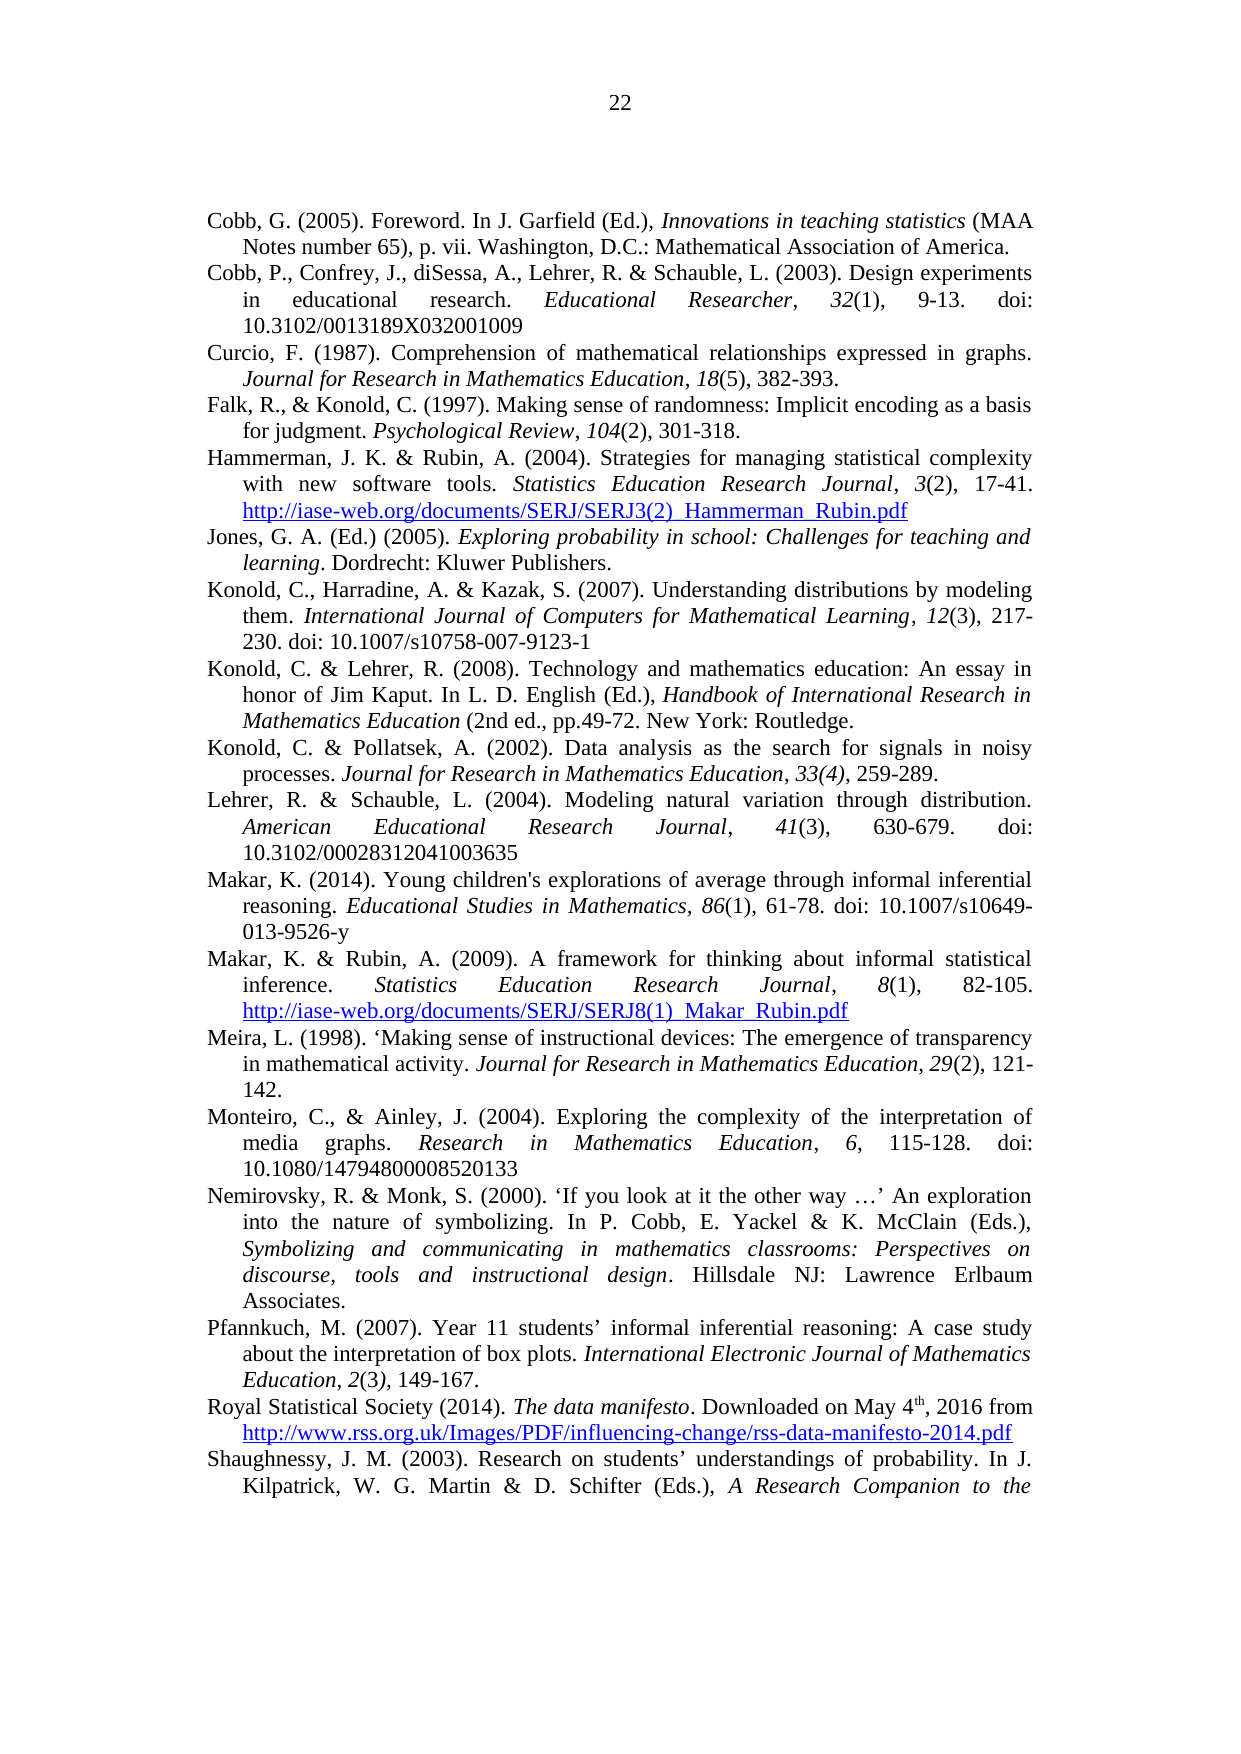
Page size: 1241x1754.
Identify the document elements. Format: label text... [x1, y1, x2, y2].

text Hammerman, J. K. & Rubin, A. (2004). Strategies for managing statistical complexity with new software tools. Statistics Education Research Journal, 3(2), 17-41. http://iase-web.org/documents/SERJ/SERJ3(2)_Hammerman_Rubin.pdf [207, 444, 1033, 523]
text Curcio, F. (1987). Comprehension of mathematical relationships expressed in graphs. Journal for Research in Mathematics Education, 18(5), 382-393. [207, 338, 1033, 391]
text Nemirovsky, R. & Monk, S. (2000). ‘If you look at it the other way …’ An exploration into the nature of symbolizing. In P. Cobb, E. Yackel & K. McClain (Eds.), Symbolizing and communicating in mathematics classrooms: Perspectives on discourse, tools and instructional design. Hillsdale NJ: Lawrence Erlbaum Associates. [207, 1182, 1033, 1314]
text Royal Statistical Society (2014). The data manifesto. Downloaded on May 4th, 2016 from http://www.rss.org.uk/Images/PDF/influencing-change/rss-data-manifesto-2014.pdf [207, 1393, 1033, 1445]
text Pfannkuch, M. (2007). Year 11 students’ informal inferential reasoning: A case study about the interpretation of box plots. International Electronic Journal of Mathematics Education, 2(3), 149-167. [207, 1314, 1033, 1393]
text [207, 1445, 1033, 1498]
text Falk, R., & Konold, C. (1997). Making sense of randomness: Implicit encoding as a basis for judgment. Psychological Review, 104(2), 301-318. [207, 391, 1033, 444]
text Cobb, G. (2005). Foreword. In J. Garfield (Ed.), Innovations in teaching statistics (MAA Notes number 65), p. vii. Washington, D.C.: Mathematical Association of America. [207, 207, 1033, 259]
text Konold, C., Harradine, A. & Kazak, S. (2007). Understanding distributions by modeling them. International Journal of Computers for Mathematical Learning, 12(3), 217-230. doi: 10.1007/s10758-007-9123-1 [207, 576, 1033, 655]
text Konold, C. & Pollatsek, A. (2002). Data analysis as the search for signals in noisy processes. Journal for Research in Mathematics Education, 33(4), 259-289. [207, 734, 1033, 787]
text Lehrer, R. & Schauble, L. (2004). Modeling natural variation through distribution. American Educational Research Journal, 41(3), 630-679. doi: 10.3102/00028312041003635 [207, 787, 1033, 866]
text Monteiro, C., & Ainley, J. (2004). Exploring the complexity of the interpretation of media graphs. Research in Mathematics Education, 6, 115-128. doi: 10.1080/14794800008520133 [207, 1103, 1033, 1182]
text Cobb, P., Confrey, J., diSessa, A., Lehrer, R. & Schauble, L. (2003). Design experiments in educational research. Educational Researcher, 32(1), 9-13. doi: 10.3102/0013189X032001009 [207, 259, 1033, 338]
text Konold, C. & Lehrer, R. (2008). Technology and mathematics education: An essay in honor of Jim Kaput. In L. D. English (Ed.), Handbook of International Research in Mathematics Education (2nd ed., pp.49-72. New York: Routledge. [207, 655, 1033, 734]
text Jones, G. A. (Ed.) (2005). Exploring probability in school: Challenges for teaching and learning. Dordrecht: Kluwer Publishers. [207, 523, 1033, 576]
text Meira, L. (1998). ‘Making sense of instructional devices: The emergence of transparency in mathematical activity. Journal for Research in Mathematics Education, 29(2), 121-142. [207, 1024, 1033, 1103]
text Makar, K. & Rubin, A. (2009). A framework for thinking about informal statistical inference. Statistics Education Research Journal, 8(1), 82-105. http://iase-web.org/documents/SERJ/SERJ8(1)_Makar_Rubin.pdf [207, 945, 1033, 1024]
text Makar, K. (2014). Young children's explorations of average through informal inferential reasoning. Educational Studies in Mathematics, 86(1), 61-78. doi: 10.1007/s10649-013-9526-y [207, 866, 1033, 945]
